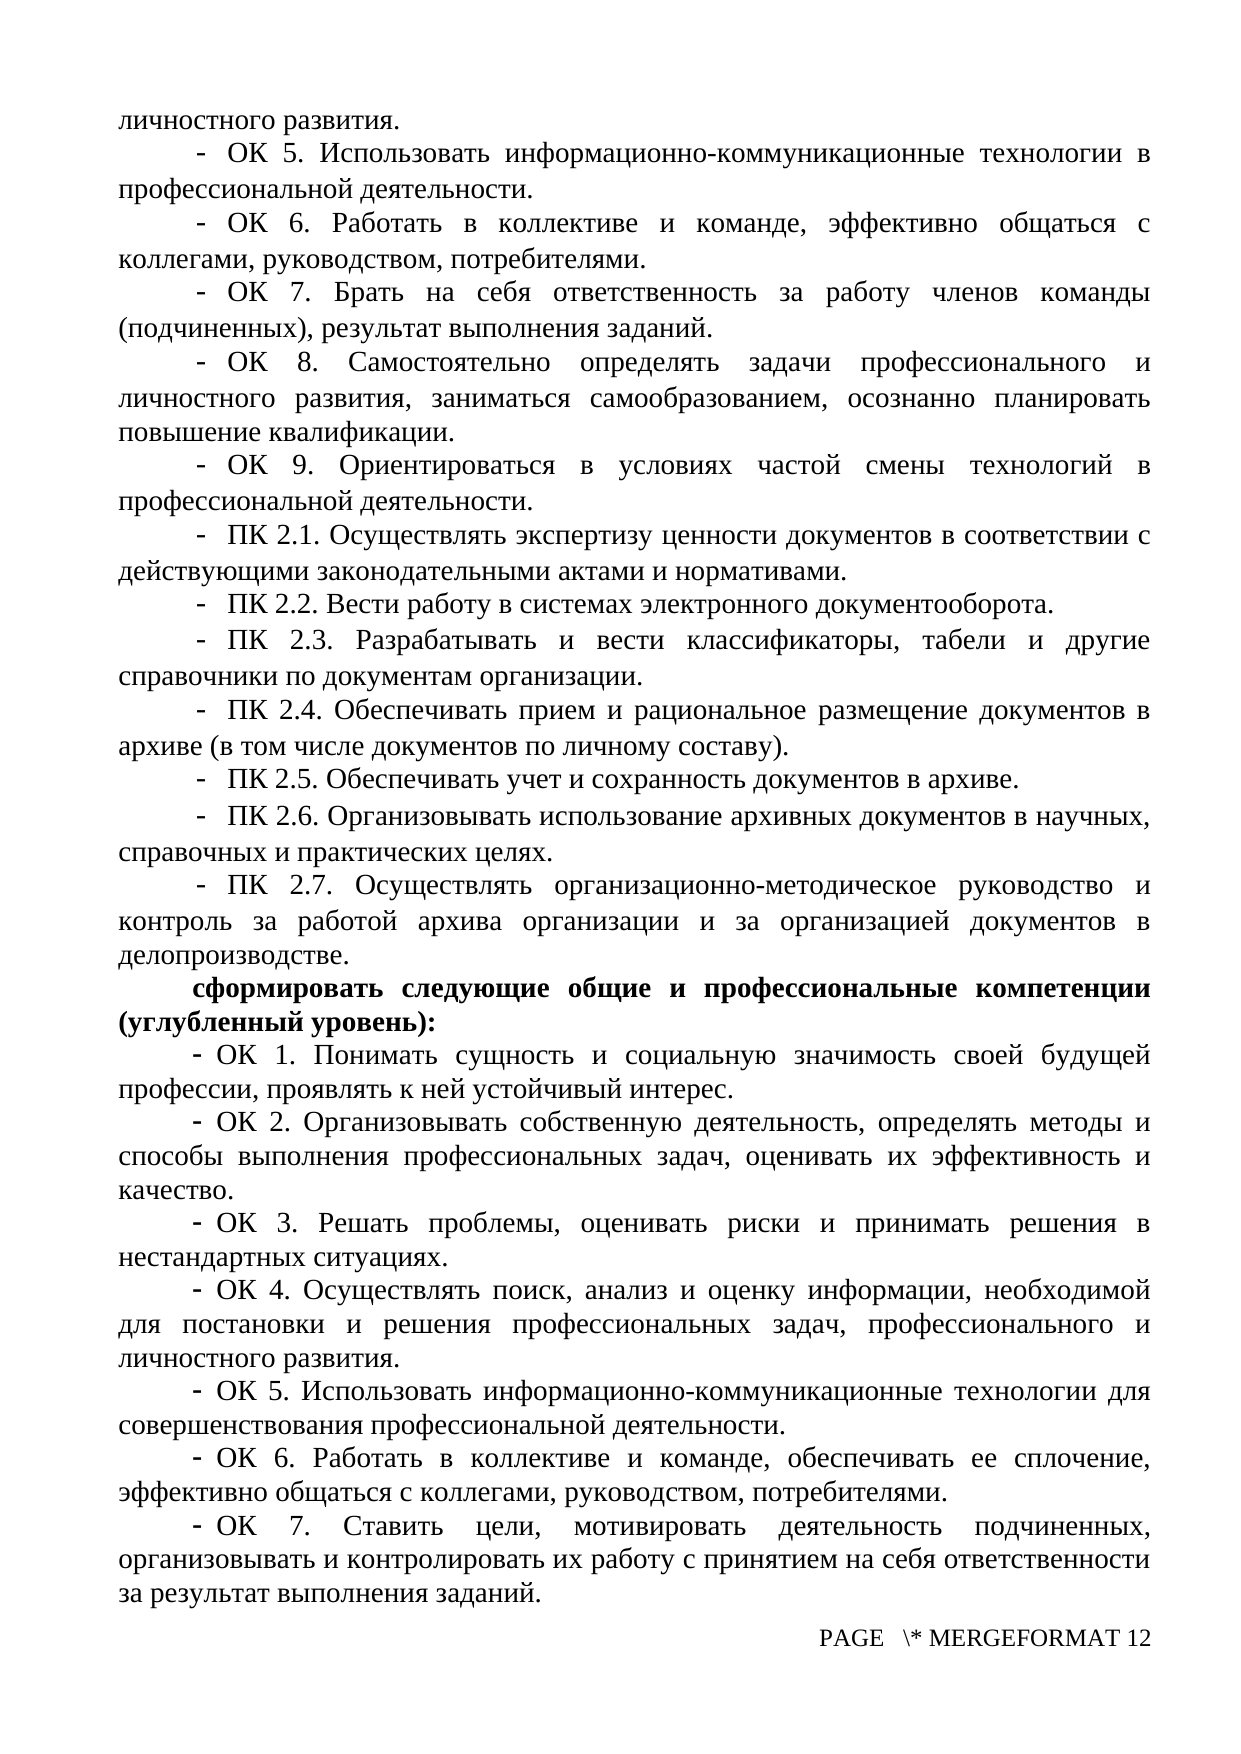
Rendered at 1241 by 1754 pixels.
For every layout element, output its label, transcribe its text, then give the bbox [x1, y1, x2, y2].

list ПК 2.1. Осуществлять экспертизу ценности документов в соответствии с действующими законодательными актами и нормативами. [118, 517, 1152, 586]
list ОК 7. Брать на себя ответственность за работу членов команды (подчиненных), результат выполнения заданий. [118, 274, 1152, 344]
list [118, 102, 1152, 135]
list ПК 2.3. Разрабатывать и вести классификаторы, табели и другие справочники по документам организации. [118, 622, 1152, 692]
list ПК 2.5. Обеспечивать учет и сохранность документов в архиве. [118, 762, 1152, 798]
list ОК 8. Самостоятельно определять задачи профессионального и личностного развития, заниматься самообразованием, осознанно планировать повышение квалификации. [118, 344, 1152, 447]
list ОК 2. Организовывать собственную деятельность, определять методы и способы выполнения профессиональных задач, оценивать их эффективность и качество. [118, 1104, 1152, 1205]
list ОК 6. Работать в коллективе и команде, обеспечивать ее сплочение, эффективно общаться с коллегами, руководством, потребителями. [118, 1440, 1152, 1508]
list ОК 5. Использовать информационно-коммуникационные технологии в профессиональной деятельности. [118, 135, 1152, 205]
list ПК 2.6. Организовывать использование архивных документов в научных, справочных и практических целях. [118, 798, 1152, 867]
list ОК 4. Осуществлять поиск, анализ и оценку информации, необходимой для постановки и решения профессиональных задач, профессионального и личностного развития. [118, 1272, 1152, 1373]
list ОК 9. Ориентироваться в условиях частой смены технологий в профессиональной деятельности. [118, 447, 1152, 517]
list ОК 3. Решать проблемы, оценивать риски и принимать решения в нестандартных ситуациях. [118, 1205, 1152, 1272]
list ОК 7. Ставить цели, мотивировать деятельность подчиненных, организовывать и контролировать их работу с принятием на себя ответственности за результат выполнения заданий. [118, 1508, 1152, 1608]
list ПК 2.4. Обеспечивать прием и рациональное размещение документов в архиве (в том числе документов по личному составу). [118, 692, 1152, 762]
list ПК 2.2. Вести работу в системах электронного документооборота. [118, 586, 1152, 622]
list ОК 6. Работать в коллективе и команде, эффективно общаться с коллегами, руководством, потребителями. [118, 205, 1152, 274]
list ПК 2.7. Осуществлять организационно-методическое руководство и контроль за работой архива организации и за организацией документов в делопроизводстве. [118, 867, 1152, 970]
text сформировать следующие общие и профессиональные компетенции (углубленный уровень): [118, 970, 1152, 1037]
list ОК 5. Использовать информационно-коммуникационные технологии для совершенствования профессиональной деятельности. [118, 1373, 1152, 1440]
list ОК 1. Понимать сущность и социальную значимость своей будущей профессии, проявлять к ней устойчивый интерес. [118, 1037, 1152, 1104]
